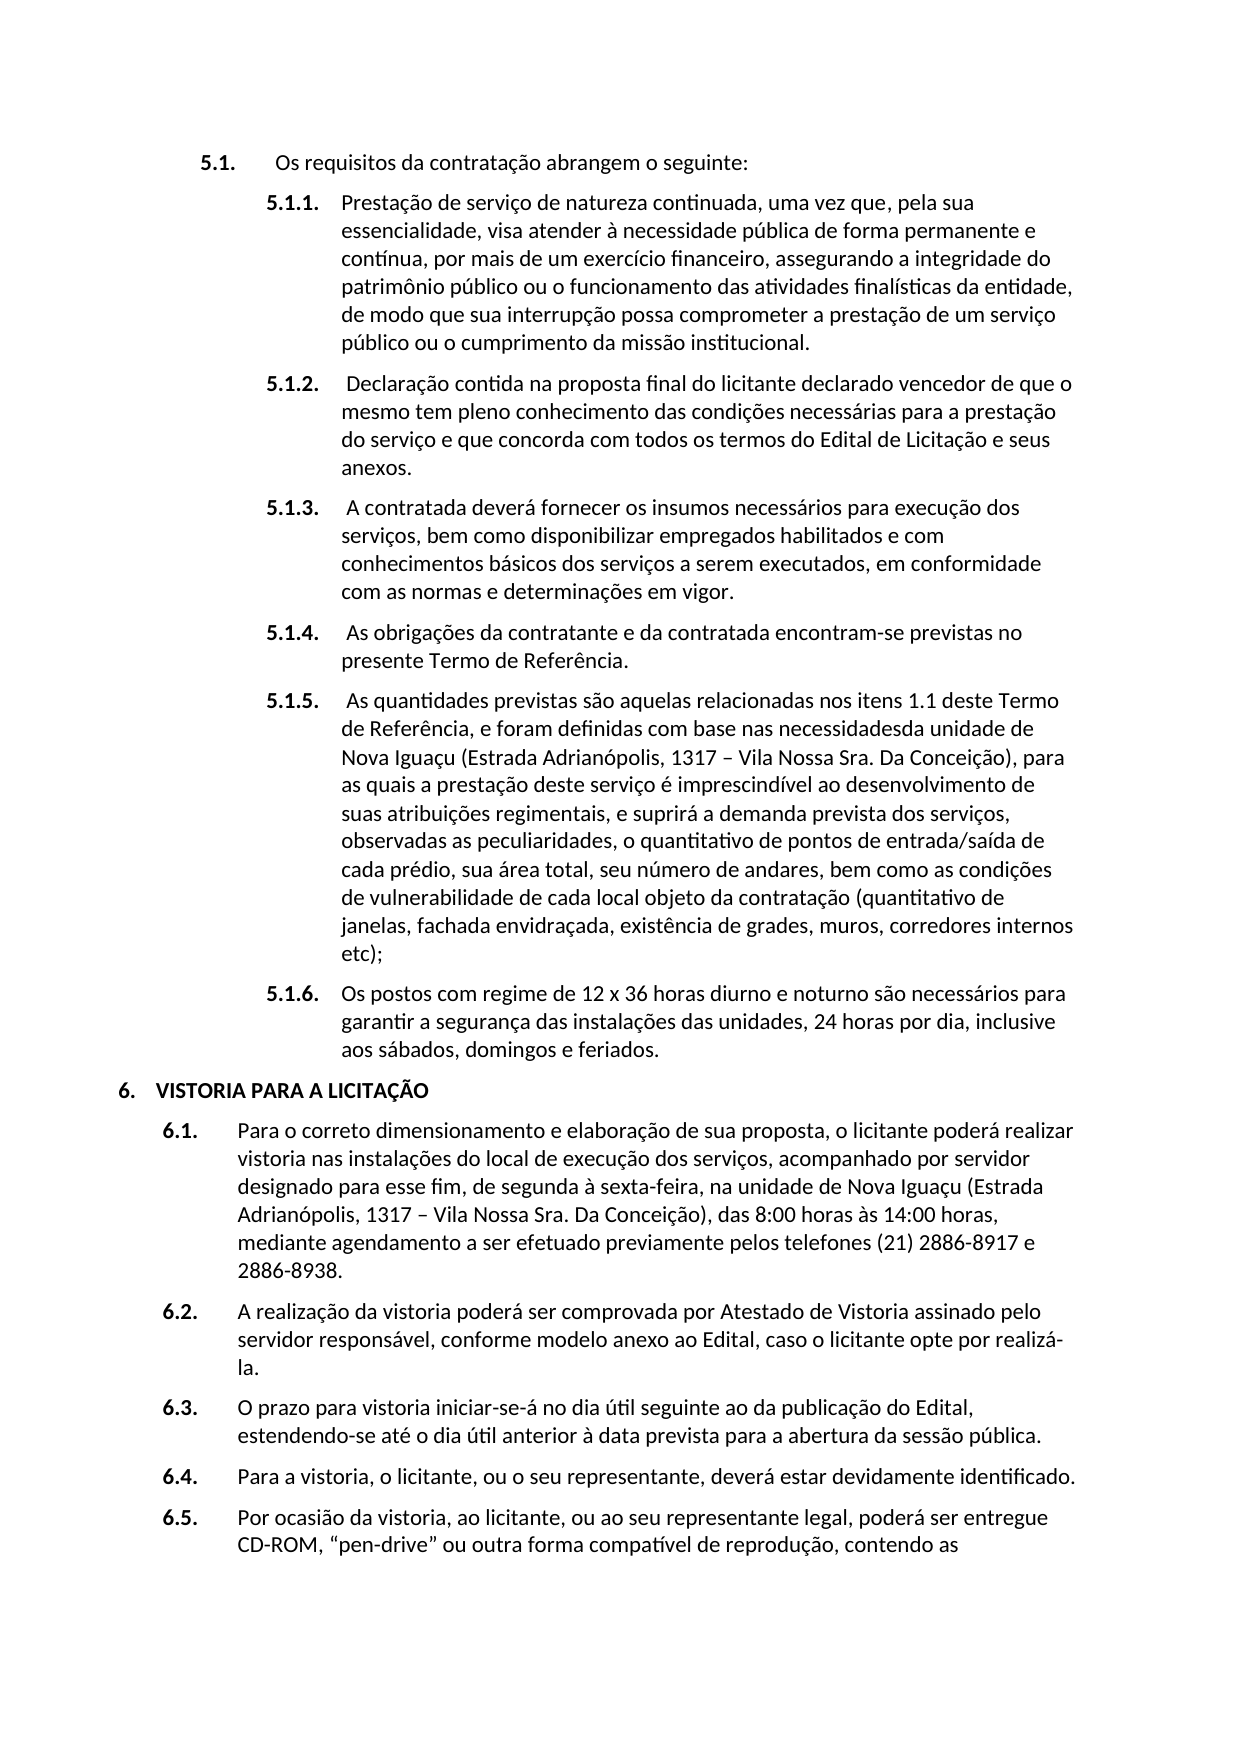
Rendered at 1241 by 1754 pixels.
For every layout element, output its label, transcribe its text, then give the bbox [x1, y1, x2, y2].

list Para o correto dimensionamento e elaboração de sua proposta, o licitante poderá realizar vistoria nas instalações do local de execução dos serviços, acompanhado por servidor designado para esse fim, de segunda à sexta-feira, na unidade de Nova Iguaçu (Estrada Adrianópolis, 1317 – Vila Nossa Sra. Da Conceição), das 8:00 horas às 14:00 horas, mediante agendamento a ser efetuado previamente pelos telefones (21) 2886-8917 e 2886-8938. [162, 1116, 1078, 1284]
list O prazo para vistoria iniciar-se-á no dia útil seguinte ao da publicação do Edital, estendendo-se até o dia útil anterior à data prevista para a abertura da sessão pública. [162, 1393, 1078, 1449]
list Prestação de serviço de natureza continuada, uma vez que, pela sua essencialidade, visa atender à necessidade pública de forma permanente e contínua, por mais de um exercício financeiro, assegurando a integridade do patrimônio público ou o funcionamento das atividades finalísticas da entidade, de modo que sua interrupção possa comprometer a prestação de um serviço público ou o cumprimento da missão institucional. [266, 188, 1078, 356]
list VISTORIA PARA A LICITAÇÃO [118, 1076, 1078, 1104]
list A contratada deverá fornecer os insumos necessários para execução dos serviços, bem como disponibilizar empregados habilitados e com conhecimentos básicos dos serviços a serem executados, em conformidade com as normas e determinações em vigor. [266, 493, 1078, 606]
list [162, 1503, 1078, 1559]
list Os postos com regime de 12 x 36 horas diurno e noturno são necessários para garantir a segurança das instalações das unidades, 24 horas por dia, inclusive aos sábados, domingos e feriados. [266, 979, 1078, 1063]
list As quantidades previstas são aquelas relacionadas nos itens 1.1 deste Termo de Referência, e foram definidas com base nas necessidadesda unidade de Nova Iguaçu (Estrada Adrianópolis, 1317 – Vila Nossa Sra. Da Conceição), para as quais a prestação deste serviço é imprescindível ao desenvolvimento de suas atribuições regimentais, e suprirá a demanda prevista dos serviços, observadas as peculiaridades, o quantitativo de pontos de entrada/saída de cada prédio, sua área total, seu número de andares, bem como as condições de vulnerabilidade de cada local objeto da contratação (quantitativo de janelas, fachada envidraçada, existência de grades, muros, corredores internos etc); [266, 687, 1078, 967]
list Para a vistoria, o licitante, ou o seu representante, deverá estar devidamente identificado. [162, 1462, 1078, 1490]
list Os requisitos da contratação abrangem o seguinte: [200, 148, 1078, 176]
list Declaração contida na proposta final do licitante declarado vencedor de que o mesmo tem pleno conhecimento das condições necessárias para a prestação do serviço e que concorda com todos os termos do Edital de Licitação e seus anexos. [266, 369, 1078, 481]
list A realização da vistoria poderá ser comprovada por Atestado de Vistoria assinado pelo servidor responsável, conforme modelo anexo ao Edital, caso o licitante opte por realizá-la. [162, 1297, 1078, 1381]
list As obrigações da contratante e da contratada encontram-se previstas no presente Termo de Referência. [266, 618, 1078, 674]
